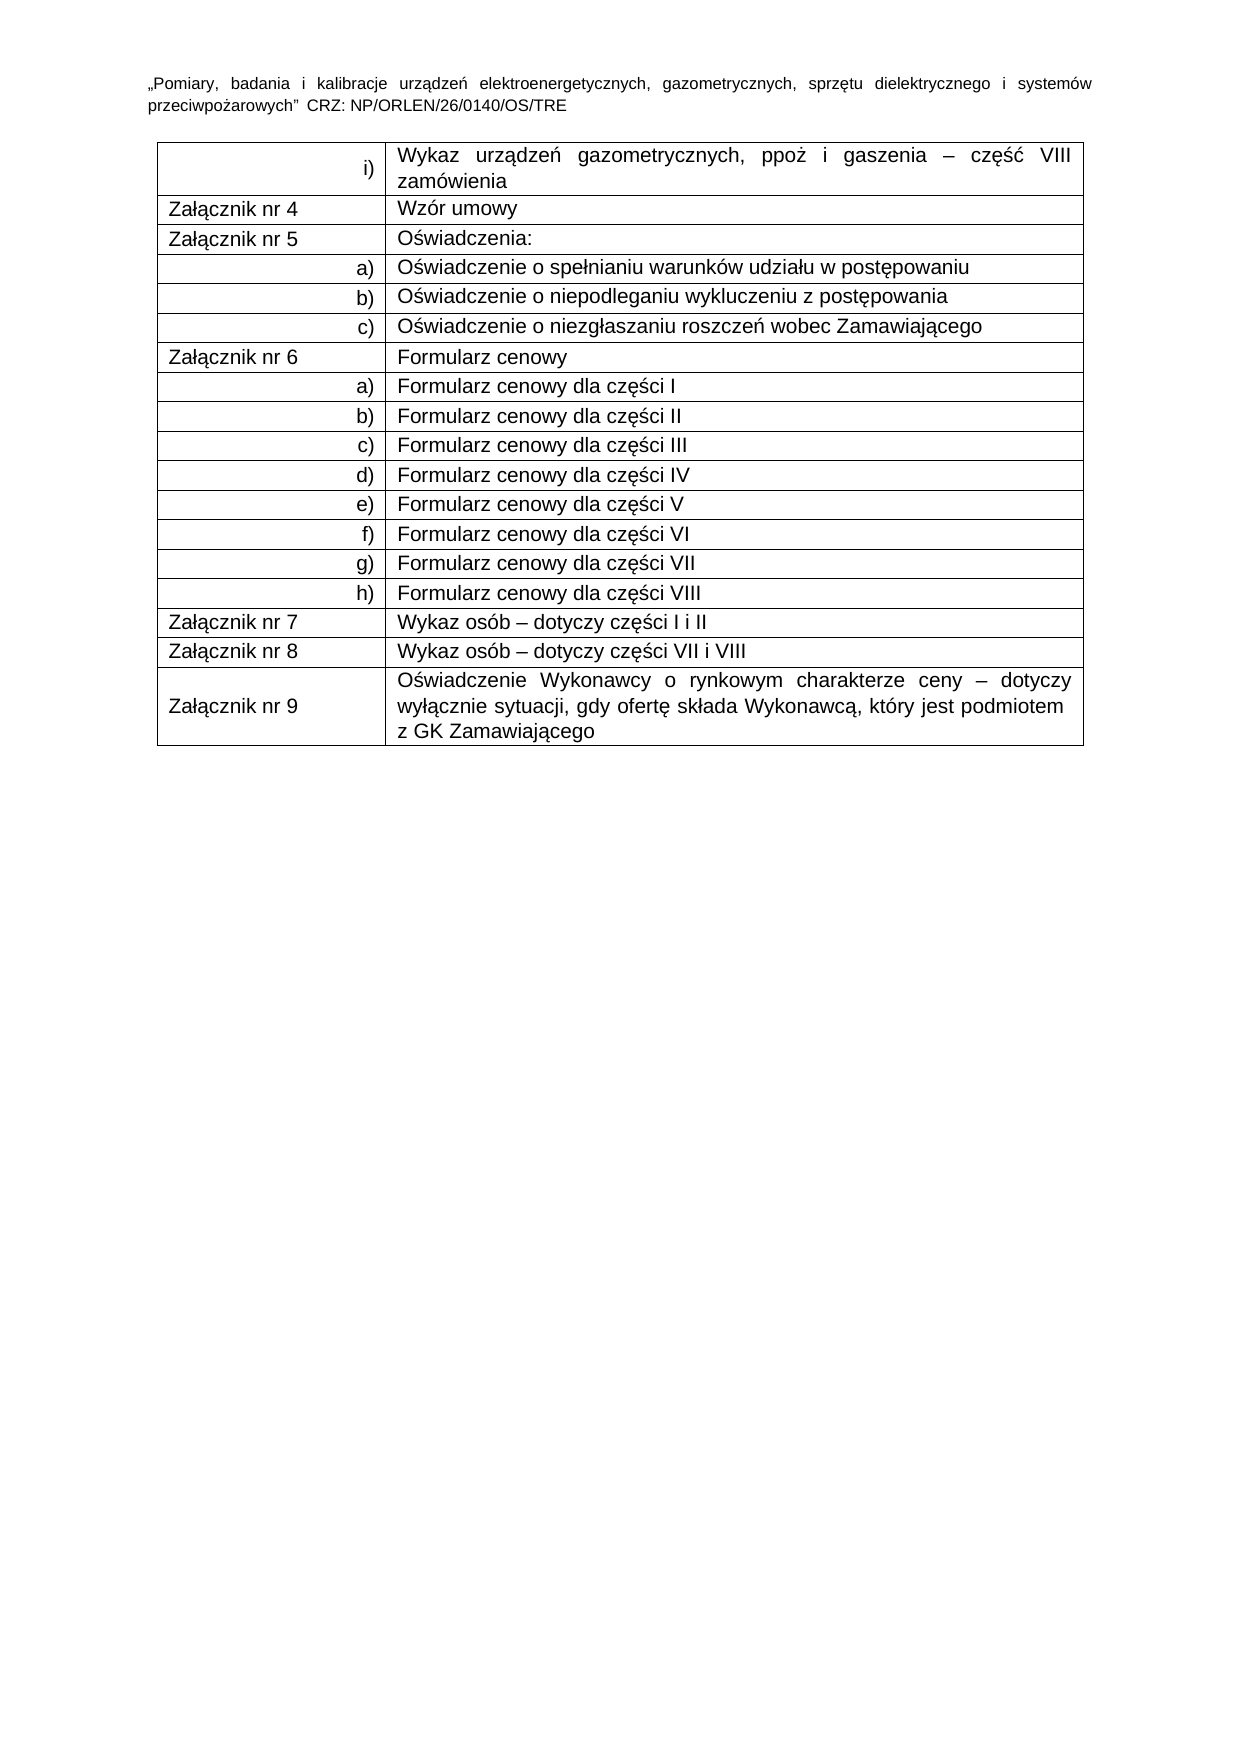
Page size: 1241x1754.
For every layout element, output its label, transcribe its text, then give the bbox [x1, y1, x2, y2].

table_cell Załącznik nr 8 [158, 638, 385, 667]
table_cell Formularz cenowy dla części VII [386, 550, 1083, 578]
table_cell Formularz cenowy dla części IV [386, 461, 1083, 490]
table_cell c) [158, 314, 385, 342]
table_cell h) [158, 579, 385, 608]
table_cell Formularz cenowy dla części I [386, 373, 1083, 401]
table_cell Formularz cenowy [386, 343, 1083, 372]
table_cell b) [158, 284, 385, 313]
table_cell Załącznik nr 7 [158, 609, 385, 637]
table_cell Załącznik nr 5 [158, 225, 385, 254]
table_cell Formularz cenowy dla części V [386, 491, 1083, 519]
table_cell Załącznik nr 4 [158, 196, 385, 224]
table_cell Oświadczenie Wykonawcy o rynkowym charakterze ceny – dotyczy wyłącznie sytuacji, gdy ofertę składa Wykonawcą, który jest podmiotem z GK Zamawiającego [386, 668, 1083, 745]
table_cell e) [158, 491, 385, 519]
table_cell a) [158, 373, 385, 401]
table_cell Formularz cenowy dla części II [386, 402, 1083, 431]
table_cell Formularz cenowy dla części III [386, 432, 1083, 460]
table_cell g) [158, 550, 385, 578]
table_cell Oświadczenie o spełnianiu warunków udziału w postępowaniu [386, 255, 1083, 283]
table_cell Wykaz urządzeń gazometrycznych, ppoż i gaszenia – część VIII zamówienia [386, 143, 1083, 195]
table_cell Wykaz osób – dotyczy części VII i VIII [386, 638, 1083, 667]
table_cell Załącznik nr 9 [158, 668, 385, 745]
table_cell d) [158, 461, 385, 490]
table_cell c) [158, 432, 385, 460]
table_cell Oświadczenia: [386, 225, 1083, 254]
table_cell f) [158, 520, 385, 549]
table_cell Formularz cenowy dla części VIII [386, 579, 1083, 608]
table_cell Formularz cenowy dla części VI [386, 520, 1083, 549]
table_cell Załącznik nr 6 [158, 343, 385, 372]
table_cell i) [158, 143, 385, 195]
table_cell a) [158, 255, 385, 283]
table_cell Wzór umowy [386, 196, 1083, 224]
table_cell b) [158, 402, 385, 431]
table_cell Oświadczenie o niezgłaszaniu roszczeń wobec Zamawiającego [386, 314, 1083, 342]
table_cell Oświadczenie o niepodleganiu wykluczeniu z postępowania [386, 284, 1083, 313]
table_cell Wykaz osób – dotyczy części I i II [386, 609, 1083, 637]
